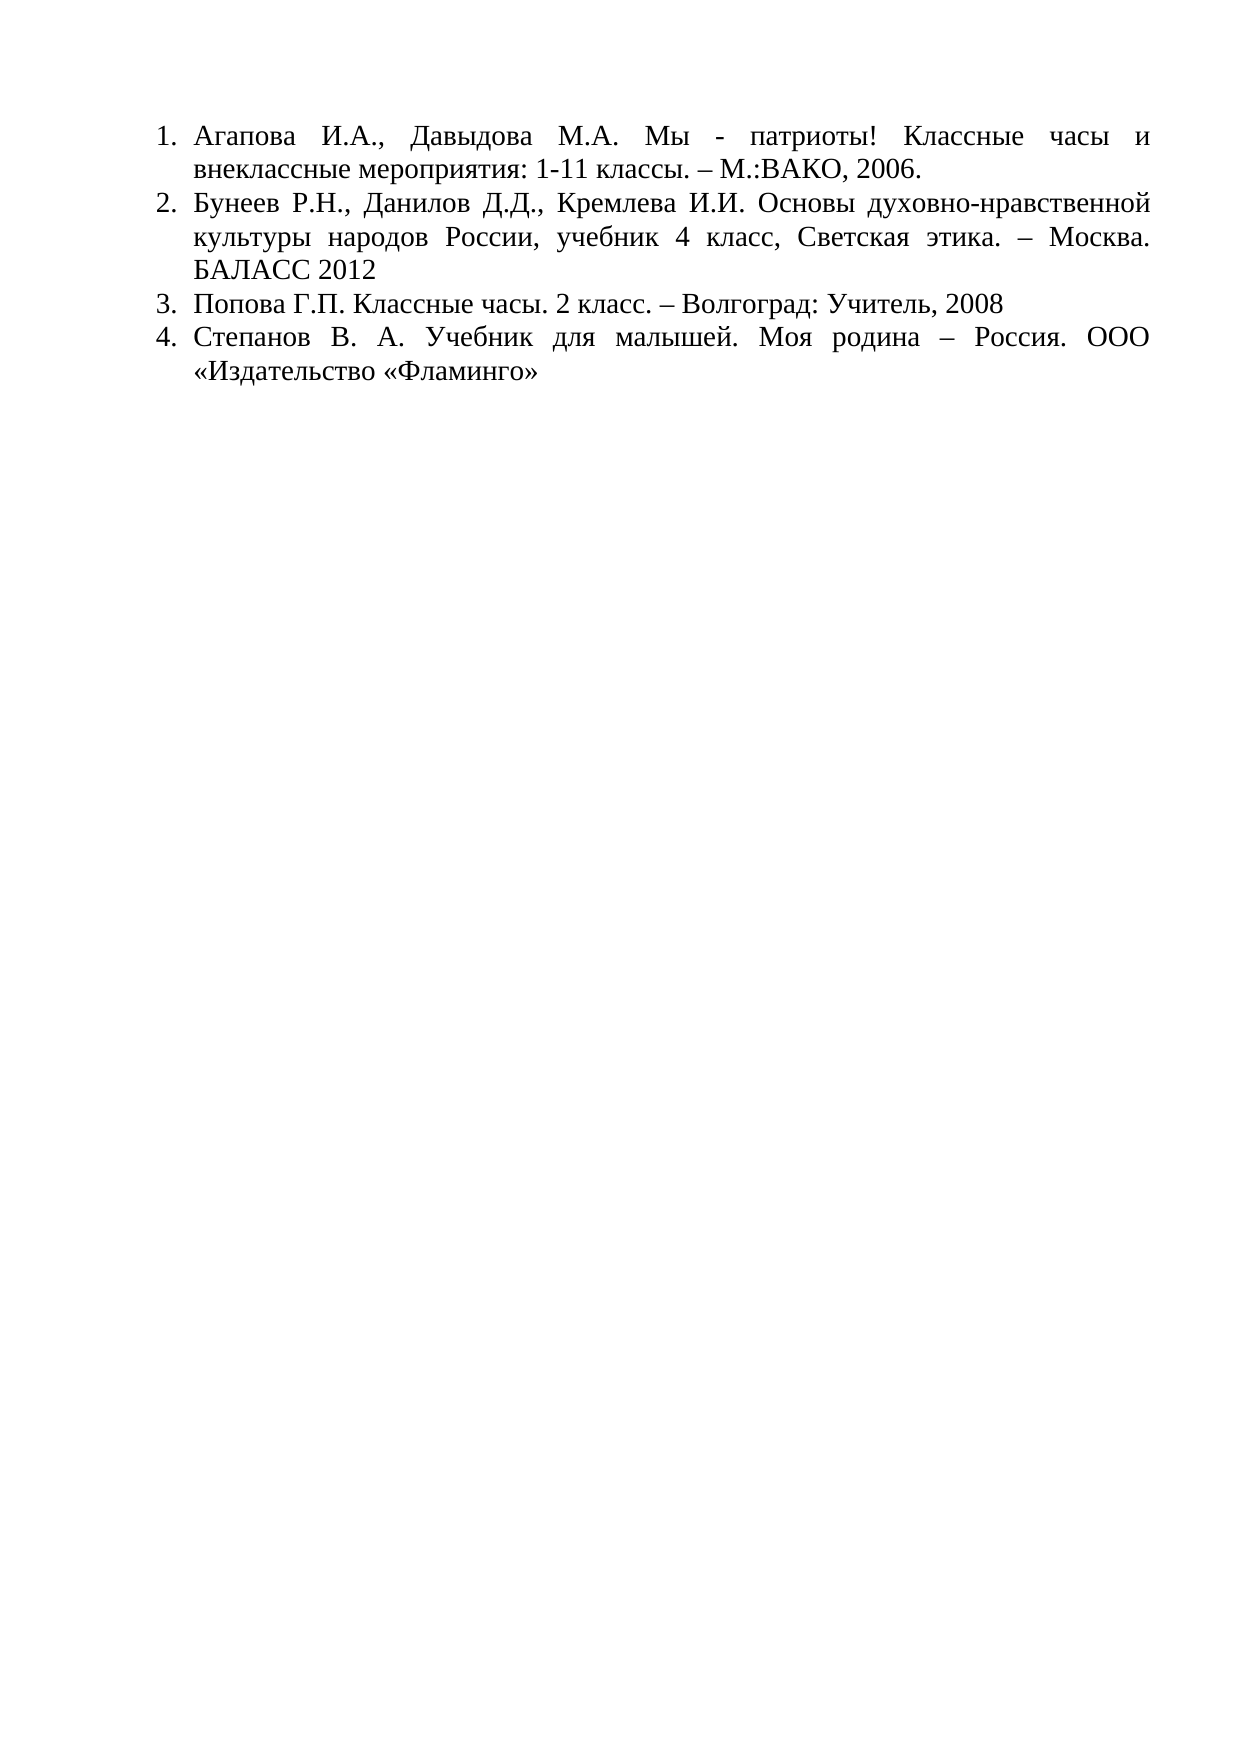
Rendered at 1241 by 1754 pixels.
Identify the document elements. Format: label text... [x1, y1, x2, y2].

list Попова Г.П. Классные часы. 2 класс. – Волгоград: Учитель, 2008 [156, 286, 1152, 319]
list Агапова И.А., Давыдова М.А. Мы - патриоты! Классные часы и внеклассные мероприятия: 1-11 классы. – М.:ВАКО, 2006. [156, 118, 1152, 185]
list Степанов В. А. Учебник для малышей. Моя родина – Россия. ООО «Издательство «Фламинго» [156, 319, 1152, 386]
list Бунеев Р.Н., Данилов Д.Д., Кремлева И.И. Основы духовно-нравственной культуры народов России, учебник 4 класс, Светская этика. – Москва. БАЛАСС 2012 [156, 185, 1152, 286]
